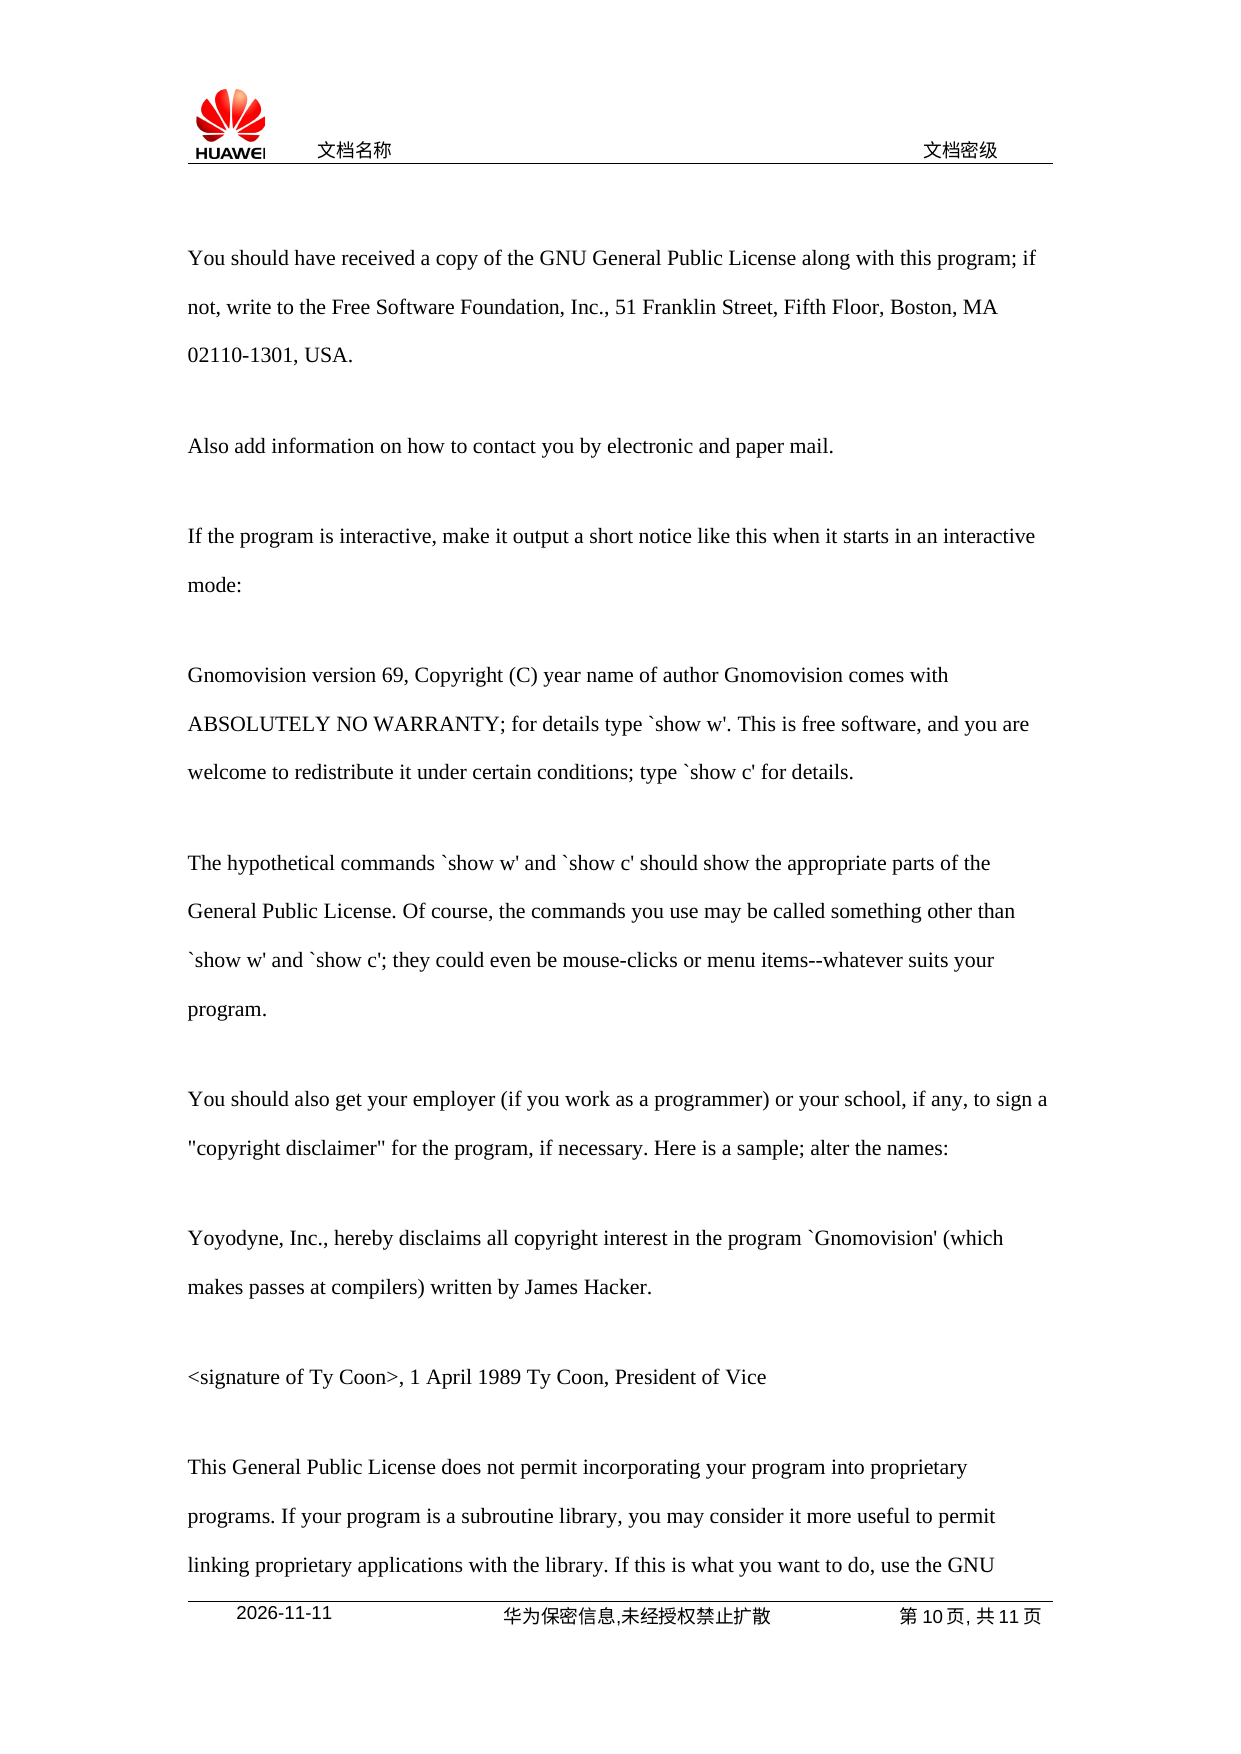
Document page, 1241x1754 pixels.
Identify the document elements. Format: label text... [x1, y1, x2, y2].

text Gnomovision version 69, Copyright (C) year name of author Gnomovision comes with ABSOLUTELY NO WARRANTY; for details type `show w'. This is free software, and you are welcome to redistribute it under certain conditions; type `show c' for details. [187, 658, 1053, 788]
text You should also get your employer (if you work as a programmer) or your school, if any, to sign a "copyright disclaimer" for the program, if necessary. Here is a sample; alter the names: [187, 1082, 1053, 1164]
text Also add information on how to contact you by electronic and paper mail. [187, 429, 1053, 462]
text You should have received a copy of the GNU General Public License along with this program; if not, write to the Free Software Foundation, Inc., 51 Franklin Street, Fifth Floor, Boston, MA 02110-1301, USA. [187, 241, 1053, 371]
picture [196, 89, 265, 159]
text If the program is interactive, make it output a short notice like this when it starts in an interactive mode: [187, 519, 1053, 601]
text The hypothetical commands `show w' and `show c' should show the appropriate parts of the General Public License. Of course, the commands you use may be called something other than `show w' and `show c'; they could even be mouse-clicks or menu items--whatever suits your program. [187, 846, 1053, 1025]
text <signature of Ty Coon>, 1 April 1989 Ty Coon, President of Vice [187, 1360, 1053, 1393]
text Yoyodyne, Inc., hereby disclaims all copyright interest in the program `Gnomovision' (which makes passes at compilers) written by James Hacker. [187, 1221, 1053, 1303]
